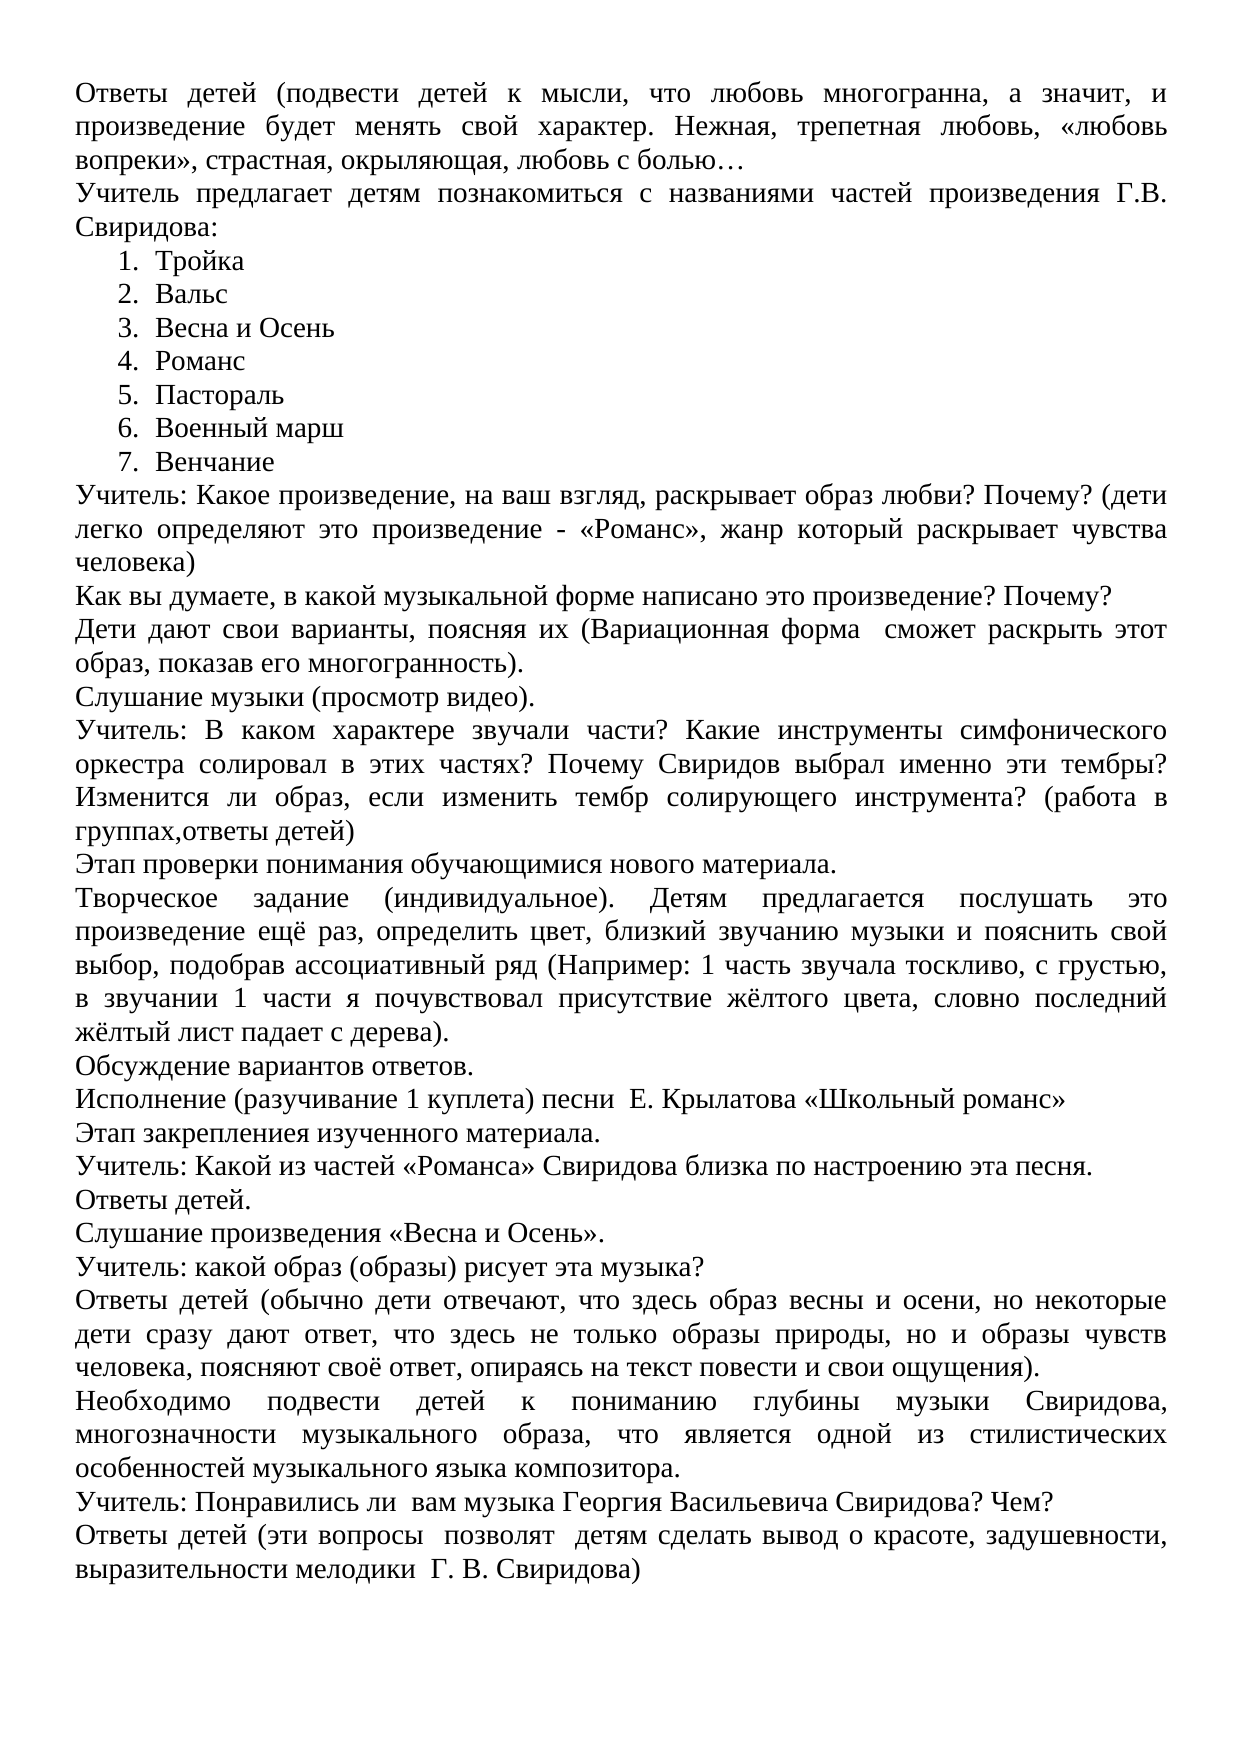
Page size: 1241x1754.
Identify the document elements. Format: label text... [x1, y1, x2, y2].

list Весна и Осень [117, 310, 1168, 343]
text Ответы детей (эти вопросы позволят детям сделать вывод о красоте, задушевности, выразительности мелодики Г. В. Свиридова) [75, 1517, 1168, 1584]
text Слушание музыки (просмотр видео). [75, 679, 1168, 712]
text Ответы детей (подвести детей к мысли, что любовь многогранна, а значит, и произведение будет менять свой характер. Нежная, трепетная любовь, «любовь вопреки», страстная, окрыляющая, любовь с болью… [75, 75, 1168, 176]
text Исполнение (разучивание 1 куплета) песни Е. Крылатова «Школьный романс» [75, 1081, 1168, 1115]
list Военный марш [117, 410, 1168, 444]
list Венчание [117, 444, 1168, 477]
text Учитель предлагает детям познакомиться с названиями частей произведения Г.В. Свиридова: [75, 176, 1168, 243]
text Как вы думаете, в какой музыкальной форме написано это произведение? Почему? [75, 578, 1168, 612]
text Учитель: В каком характере звучали части? Какие инструменты симфонического оркестра солировал в этих частях? Почему Свиридов выбрал именно эти тембры? Изменится ли образ, если изменить тембр солирующего инструмента? (работа в группах,ответы детей) [75, 712, 1168, 846]
text Ответы детей (обычно дети отвечают, что здесь образ весны и осени, но некоторые дети сразу дают ответ, что здесь не только образы природы, но и образы чувств человека, поясняют своё ответ, опираясь на текст повести и свои ощущения). [75, 1282, 1168, 1383]
text Творческое задание (индивидуальное). Детям предлагается послушать это произведение ещё раз, определить цвет, близкий звучанию музыки и пояснить свой выбор, подобрав ассоциативный ряд (Например: 1 часть звучала тоскливо, с грустью, в звучании 1 части я почувствовал присутствие жёлтого цвета, словно последний жёлтый лист падает с дерева). [75, 880, 1168, 1048]
text Учитель: Понравились ли вам музыка Георгия Васильевича Свиридова? Чем? [75, 1484, 1168, 1517]
text Слушание произведения «Весна и Осень». [75, 1215, 1168, 1249]
list Пастораль [117, 377, 1168, 410]
text Ответы детей. [75, 1182, 1168, 1215]
text Этап проверки понимания обучающимися нового материала. [75, 846, 1168, 880]
text Учитель: какой образ (образы) рисует эта музыка? [75, 1249, 1168, 1282]
text Этап закреплениея изученного материала. [75, 1115, 1168, 1148]
text Учитель: Какое произведение, на ваш взгляд, раскрывает образ любви? Почему? (дети легко определяют это произведение - «Романс», жанр который раскрывает чувства человека) [75, 477, 1168, 578]
text Обсуждение вариантов ответов. [75, 1048, 1168, 1081]
list Романс [117, 343, 1168, 377]
list Тройка [117, 243, 1168, 276]
text Дети дают свои варианты, поясняя их (Вариационная форма сможет раскрыть этот образ, показав его многогранность). [75, 612, 1168, 679]
list Вальс [117, 276, 1168, 310]
text Учитель: Какой из частей «Романса» Свиридова близка по настроению эта песня. [75, 1148, 1168, 1182]
text Необходимо подвести детей к пониманию глубины музыки Свиридова, многозначности музыкального образа, что является одной из стилистических особенностей музыкального языка композитора. [75, 1383, 1168, 1484]
